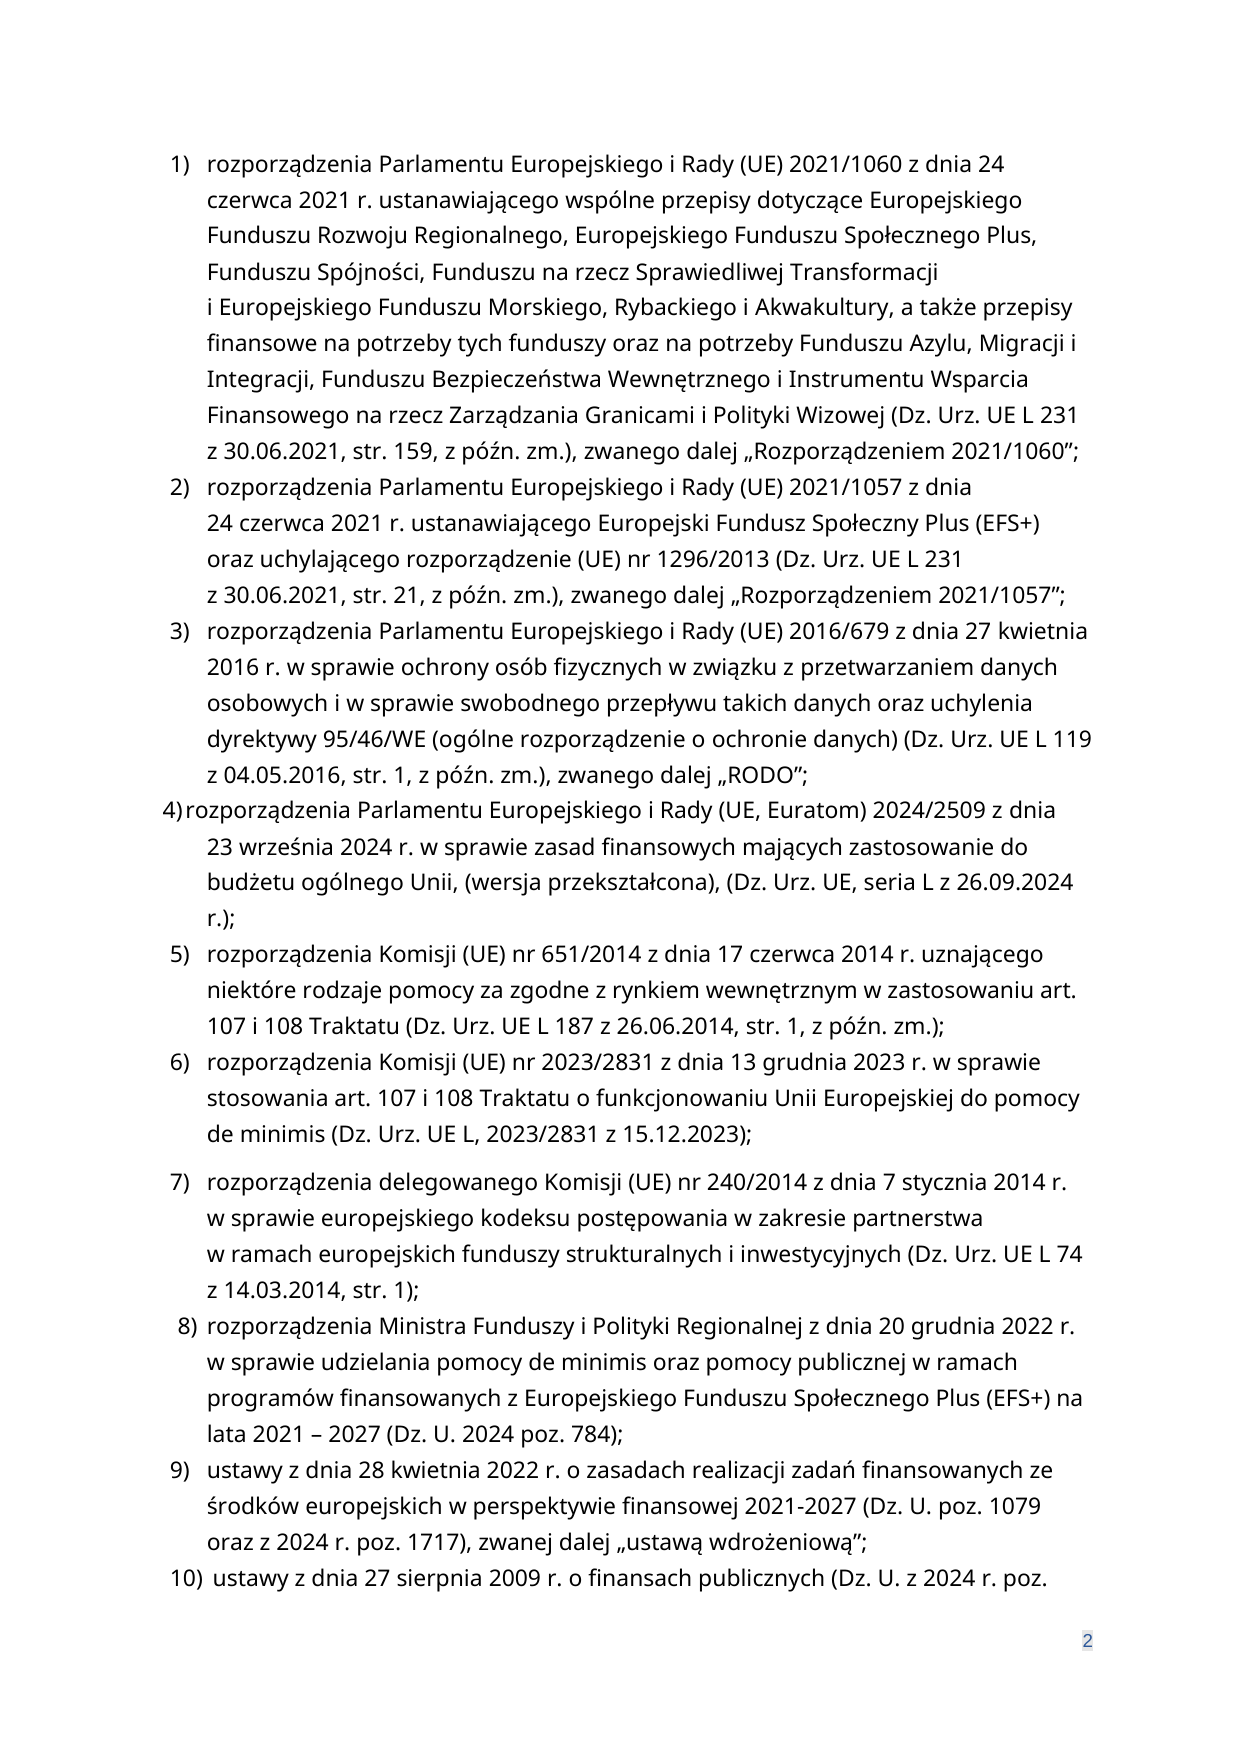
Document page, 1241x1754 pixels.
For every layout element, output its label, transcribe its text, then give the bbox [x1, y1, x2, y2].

list rozporządzenia Ministra Funduszy i Polityki Regionalnej z dnia 20 grudnia 2022 r. w sprawie udzielania pomocy de minimis oraz pomocy publicznej w ramach programów finansowanych z Europejskiego Funduszu Społecznego Plus (EFS+) na lata 2021 – 2027 (Dz. U. 2024 poz. 784); [177, 1310, 1093, 1449]
list rozporządzenia Parlamentu Europejskiego i Rady (UE) 2021/1057 z dnia 24 czerwca 2021 r. ustanawiającego Europejski Fundusz Społeczny Plus (EFS+) oraz uchylającego rozporządzenie (UE) nr 1296/2013 (Dz. Urz. UE L 231 z 30.06.2021, str. 21, z późn. zm.), zwanego dalej „Rozporządzeniem 2021/1057”; [169, 471, 1093, 610]
list rozporządzenia Parlamentu Europejskiego i Rady (UE) 2021/1060 z dnia 24 czerwca 2021 r. ustanawiającego wspólne przepisy dotyczące Europejskiego Funduszu Rozwoju Regionalnego, Europejskiego Funduszu Społecznego Plus, Funduszu Spójności, Funduszu na rzecz Sprawiedliwej Transformacji i Europejskiego Funduszu Morskiego, Rybackiego i Akwakultury, a także przepisy finansowe na potrzeby tych funduszy oraz na potrzeby Funduszu Azylu, Migracji i Integracji, Funduszu Bezpieczeństwa Wewnętrznego i Instrumentu Wsparcia Finansowego na rzecz Zarządzania Granicami i Polityki Wizowej (Dz. Urz. UE L 231 z 30.06.2021, str. 159, z późn. zm.), zwanego dalej „Rozporządzeniem 2021/1060”; [169, 148, 1093, 466]
list rozporządzenia Komisji (UE) nr 2023/2831 z dnia 13 grudnia 2023 r. w sprawie stosowania art. 107 i 108 Traktatu o funkcjonowaniu Unii Europejskiej do pomocy de minimis (Dz. Urz. UE L, 2023/2831 z 15.12.2023); [169, 1046, 1093, 1149]
list rozporządzenia Komisji (UE) nr 651/2014 z dnia 17 czerwca 2014 r. uznającego niektóre rodzaje pomocy za zgodne z rynkiem wewnętrznym w zastosowaniu art. 107 i 108 Traktatu (Dz. Urz. UE L 187 z 26.06.2014, str. 1, z późn. zm.); [169, 938, 1093, 1041]
list rozporządzenia Parlamentu Europejskiego i Rady (UE) 2016/679 z dnia 27 kwietnia 2016 r. w sprawie ochrony osób fizycznych w związku z przetwarzaniem danych osobowych i w sprawie swobodnego przepływu takich danych oraz uchylenia dyrektywy 95/46/WE (ogólne rozporządzenie o ochronie danych) (Dz. Urz. UE L 119 z 04.05.2016, str. 1, z późn. zm.), zwanego dalej „RODO”; [169, 615, 1093, 790]
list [169, 1562, 1093, 1593]
list rozporządzenia delegowanego Komisji (UE) nr 240/2014 z dnia 7 stycznia 2014 r. w sprawie europejskiego kodeksu postępowania w zakresie partnerstwa w ramach europejskich funduszy strukturalnych i inwestycyjnych (Dz. Urz. UE L 74 z 14.03.2014, str. 1); [169, 1166, 1093, 1305]
list ustawy z dnia 28 kwietnia 2022 r. o zasadach realizacji zadań finansowanych ze środków europejskich w perspektywie finansowej 2021-2027 (Dz. U. poz. 1079 oraz z 2024 r. poz. 1717), zwanej dalej „ustawą wdrożeniową”; [169, 1454, 1093, 1557]
list rozporządzenia Parlamentu Europejskiego i Rady (UE, Euratom) 2024/2509 z dnia 23 września 2024 r. w sprawie zasad finansowych mających zastosowanie do budżetu ogólnego Unii, (wersja przekształcona), (Dz. Urz. UE, seria L z 26.09.2024 r.); [162, 794, 1093, 933]
